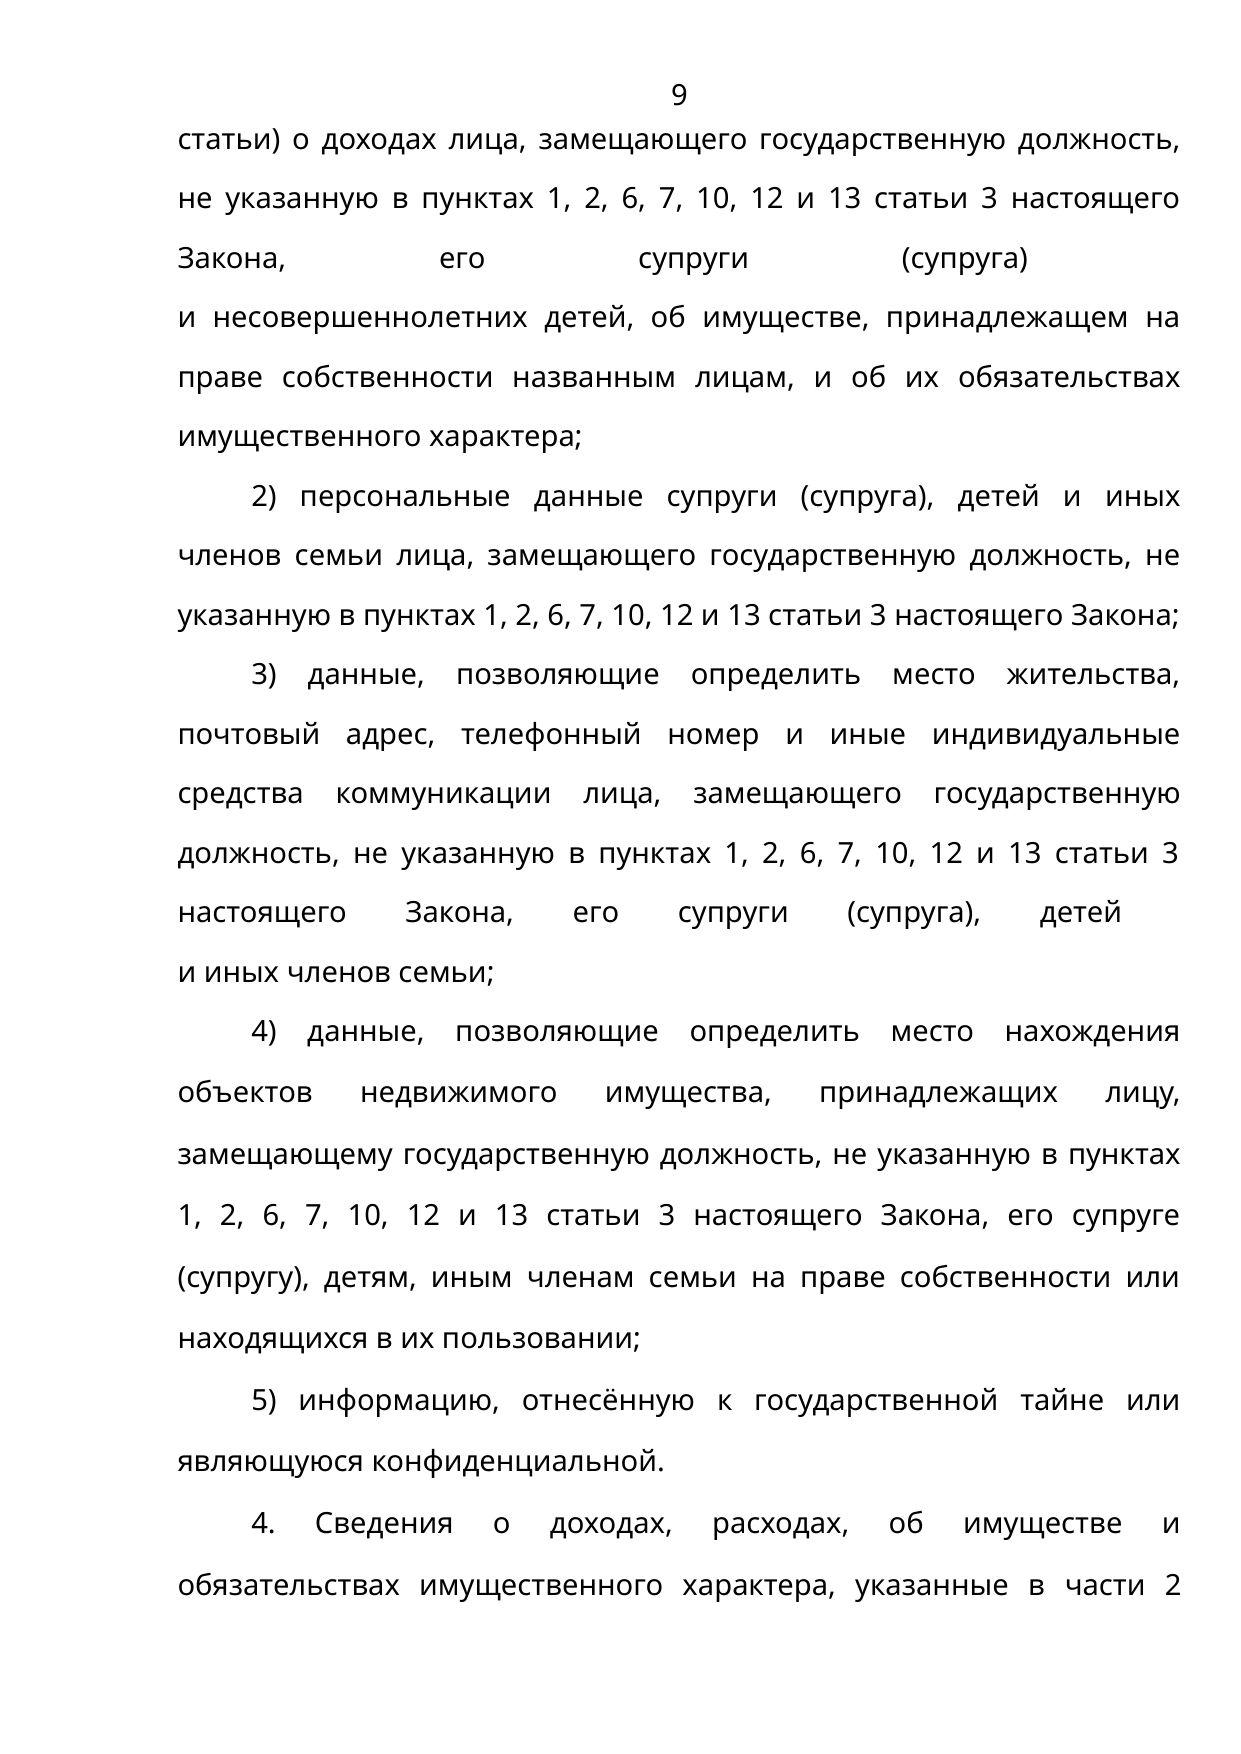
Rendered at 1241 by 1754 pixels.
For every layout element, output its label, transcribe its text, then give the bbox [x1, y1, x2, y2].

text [177, 118, 1181, 455]
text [177, 1502, 1181, 1604]
text 4) данные, позволяющие определить место нахождения объектов недвижимого имущества, принадлежащих лицу, замещающему государственную должность, не указанную в пунктах 1, 2, 6, 7, 10, 12 и 13 статьи 3 настоящего Закона, его супруге (супругу), детям, иным членам семьи на праве собственности или находящихся в их пользовании; [177, 1010, 1181, 1357]
text 3) данные, позволяющие определить место жительства, почтовый адрес, телефонный номер и иные индивидуальные средства коммуникации лица, замещающего государственную должность, не указанную в пунктах 1, 2, 6, 7, 10, 12 и 13 статьи 3 настоящего Закона, его супруги (супруга), детей и иных членов семьи; [177, 653, 1181, 991]
text 2) персональные данные супруги (супруга), детей и иных членов семьи лица, замещающего государственную должность, не указанную в пунктах 1, 2, 6, 7, 10, 12 и 13 статьи 3 настоящего Закона; [177, 475, 1181, 634]
text 5) информацию, отнесённую к государственной тайне или являющуюся конфиденциальной. [177, 1379, 1181, 1480]
